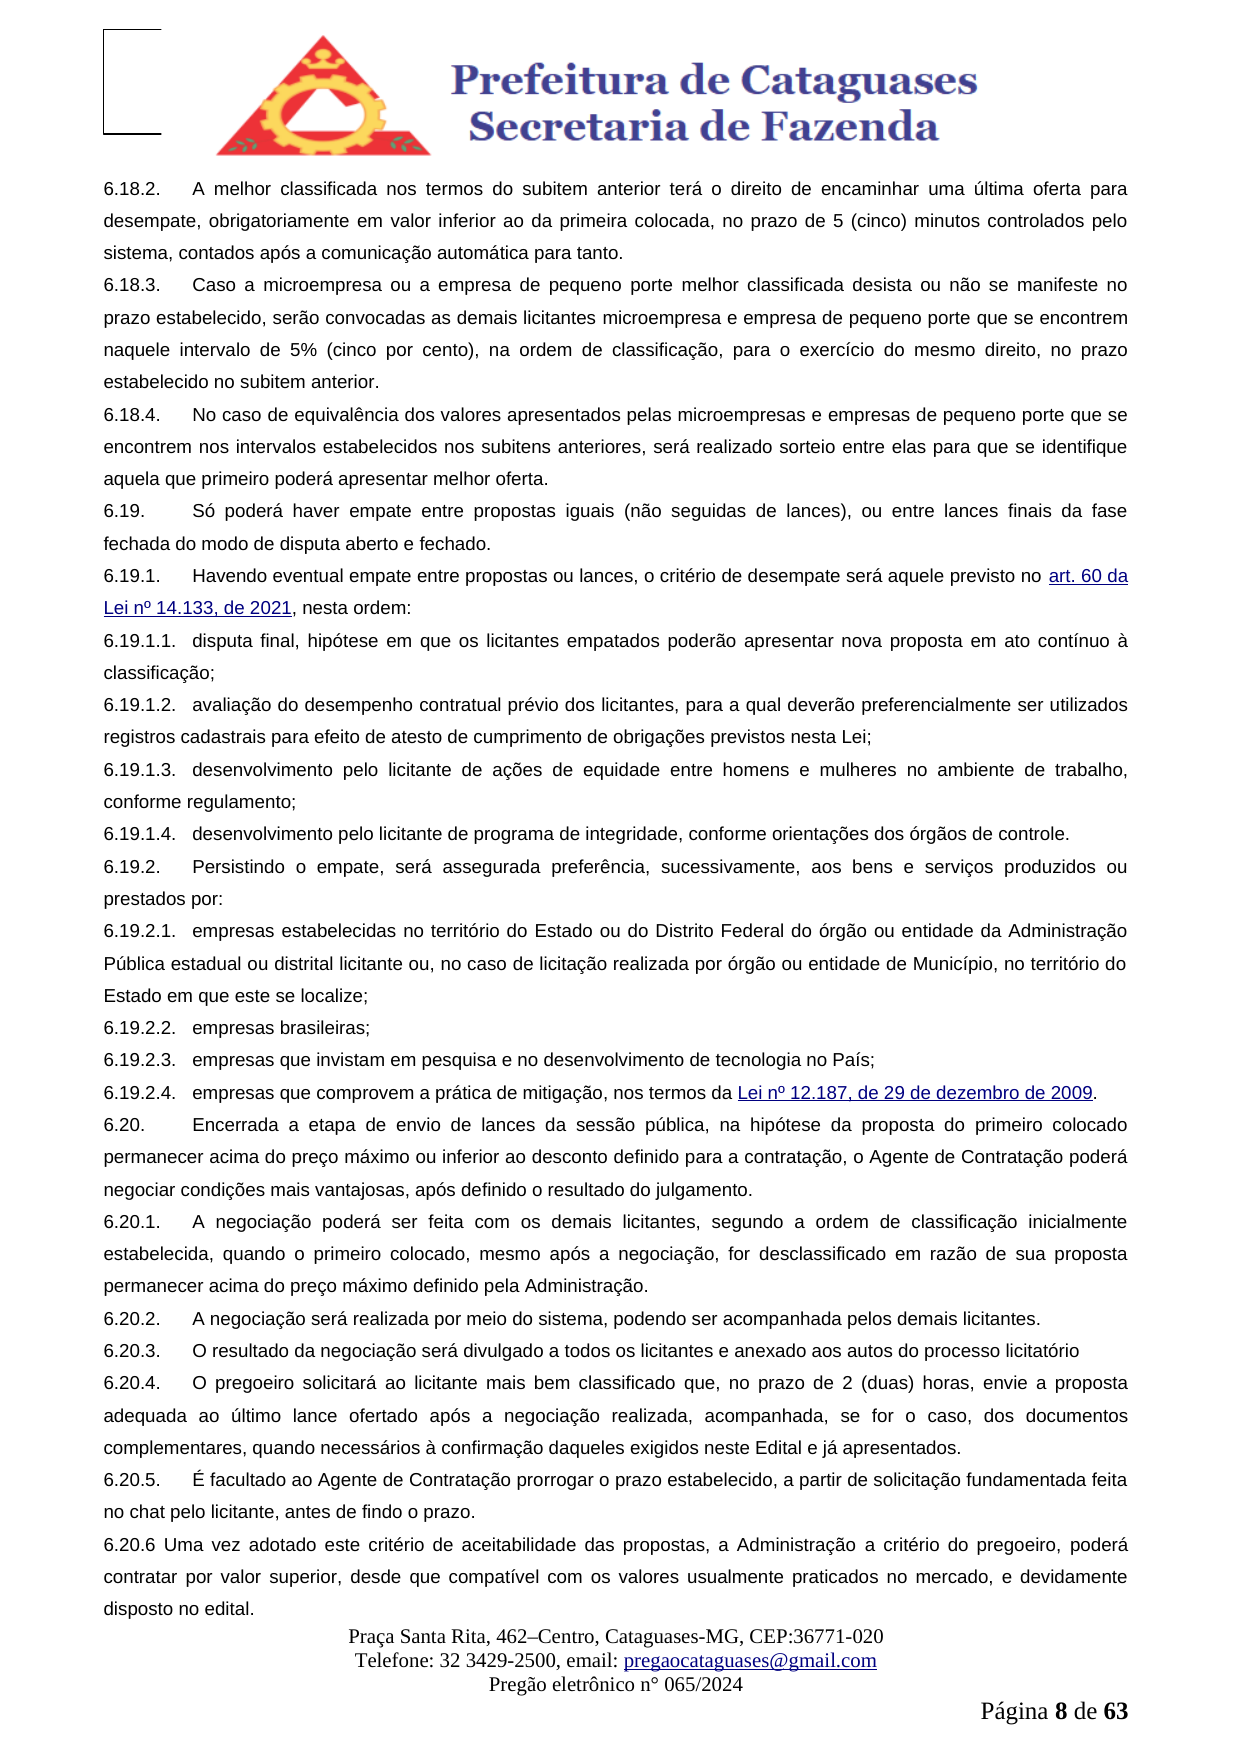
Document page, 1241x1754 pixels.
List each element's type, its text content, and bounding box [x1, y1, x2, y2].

list É facultado ao Agente de Contratação prorrogar o prazo estabelecido, a partir de solicitação fundamentada feita no chat pelo licitante, antes de findo o prazo. [103, 1469, 1128, 1523]
list Só poderá haver empate entre propostas iguais (não seguidas de lances), ou entre lances finais da fase fechada do modo de disputa aberto e fechado. [103, 500, 1128, 554]
list disputa final, hipótese em que os licitantes empatados poderão apresentar nova proposta em ato contínuo à classificação; [103, 629, 1128, 683]
list Persistindo o empate, será assegurada preferência, sucessivamente, aos bens e serviços produzidos ou prestados por: [103, 855, 1128, 909]
list Caso a microempresa ou a empresa de pequeno porte melhor classificada desista ou não se manifeste no prazo estabelecido, serão convocadas as demais licitantes microempresa e empresa de pequeno porte que se encontrem naquele intervalo de 5% (cinco por cento), na ordem de classificação, para o exercício do mesmo direito, no prazo estabelecido no subitem anterior. [103, 274, 1128, 393]
list A negociação poderá ser feita com os demais licitantes, segundo a ordem de classificação inicialmente estabelecida, quando o primeiro colocado, mesmo após a negociação, for desclassificado em razão de sua proposta permanecer acima do preço máximo definido pela Administração. [103, 1211, 1128, 1297]
list A melhor classificada nos termos do subitem anterior terá o direito de encaminhar uma última oferta para desempate, obrigatoriamente em valor inferior ao da primeira colocada, no prazo de 5 (cinco) minutos controlados pelo sistema, contados após a comunicação automática para tanto. [103, 177, 1128, 263]
list avaliação do desempenho contratual prévio dos licitantes, para a qual deverão preferencialmente ser utilizados registros cadastrais para efeito de atesto de cumprimento de obrigações previstos nesta Lei; [103, 694, 1128, 748]
list 6.20.6 Uma vez adotado este critério de aceitabilidade das propostas, a Administração a critério do pregoeiro, poderá contratar por valor superior, desde que compatível com os valores usualmente praticados no mercado, e devidamente disposto no edital. [103, 1533, 1128, 1620]
list empresas estabelecidas no território do Estado ou do Distrito Federal do órgão ou entidade da Administração Pública estadual ou distrital licitante ou, no caso de licitação realizada por órgão ou entidade de Município, no território do Estado em que este se localize; [103, 920, 1128, 1006]
list No caso de equivalência dos valores apresentados pelas microempresas e empresas de pequeno porte que se encontrem nos intervalos estabelecidos nos subitens anteriores, será realizado sorteio entre elas para que se identifique aquela que primeiro poderá apresentar melhor oferta. [103, 403, 1128, 489]
list O pregoeiro solicitará ao licitante mais bem classificado que, no prazo de 2 (duas) horas, envie a proposta adequada ao último lance ofertado após a negociação realizada, acompanhada, se for o caso, dos documentos complementares, quando necessários à confirmação daqueles exigidos neste Edital e já apresentados. [103, 1372, 1128, 1458]
list O resultado da negociação será divulgado a todos os licitantes e anexado aos autos do processo licitatório [103, 1340, 1128, 1361]
list empresas brasileiras; [103, 1017, 1128, 1038]
list empresas que invistam em pesquisa e no desenvolvimento de tecnologia no País; [103, 1049, 1128, 1071]
list empresas que comprovem a prática de mitigação, nos termos da Lei nº 12.187, de 29 de dezembro de 2009. [103, 1081, 1128, 1103]
list A negociação será realizada por meio do sistema, podendo ser acompanhada pelos demais licitantes. [103, 1307, 1128, 1329]
list Havendo eventual empate entre propostas ou lances, o critério de desempate será aquele previsto no art. 60 da Lei nº 14.133, de 2021, nesta ordem: [103, 565, 1128, 619]
picture [161, 29, 1071, 177]
list desenvolvimento pelo licitante de programa de integridade, conforme orientações dos órgãos de controle. [103, 823, 1128, 845]
list desenvolvimento pelo licitante de ações de equidade entre homens e mulheres no ambiente de trabalho, conforme regulamento; [103, 758, 1128, 812]
list Encerrada a etapa de envio de lances da sessão pública, na hipótese da proposta do primeiro colocado permanecer acima do preço máximo ou inferior ao desconto definido para a contratação, o Agente de Contratação poderá negociar condições mais vantajosas, após definido o resultado do julgamento. [103, 1114, 1128, 1200]
